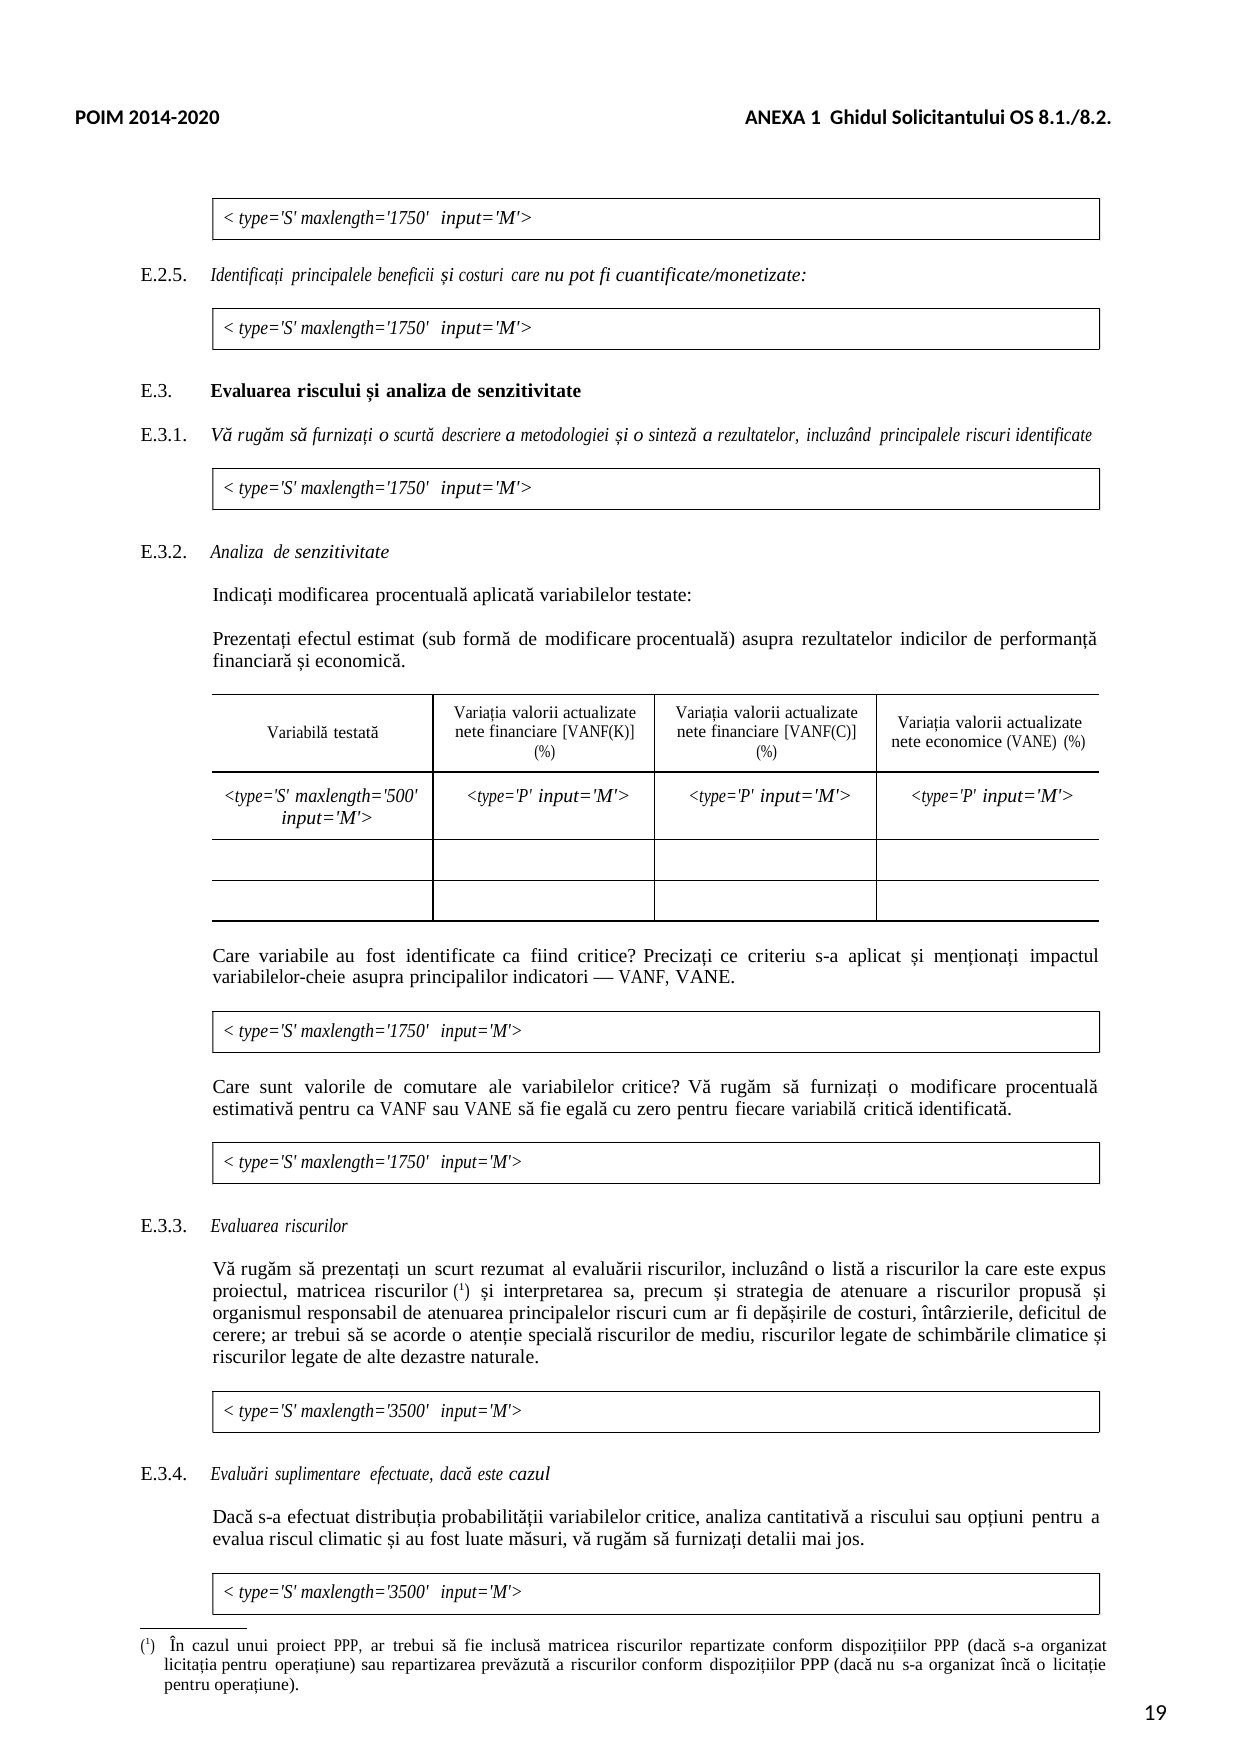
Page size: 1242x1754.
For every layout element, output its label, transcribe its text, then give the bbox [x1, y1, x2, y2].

text E.3. Evaluarea riscului și analiza de senzitivitate [140, 379, 1169, 402]
table_cell [434, 840, 654, 879]
text < type='S' maxlength='1750' input='M'> [222, 1019, 530, 1042]
text E.3.4. Evaluări suplimentare efectuate, dacă este cazul [140, 1462, 1169, 1484]
text E.3.1. Vă rugăm să furnizați o scurtă descriere a metodologiei și o sinteză a rezultatelor, incluzând principalele riscuri identificate [140, 423, 1169, 446]
text E.3.2. Analiza de senzitivitate [140, 539, 1169, 562]
text E.3.3. Evaluarea riscurilor [140, 1214, 1169, 1236]
table_cell [434, 881, 654, 920]
text (1) În cazul unui proiect PPP, ar trebui să fie inclusă matricea riscurilor repartizate conform dispozițiilor PPP (dacă s-a organizat licitația pentru operațiune) sau repartizarea prevăzută a riscurilor conform dispozițiilor PPP (dacă nu s-a organizat încă o licitație pentru operațiune). [140, 1636, 1107, 1694]
table_cell [212, 881, 432, 920]
table_cell [655, 881, 876, 920]
text < type='S' maxlength='1750' input='M'> [222, 476, 1169, 499]
table_cell [877, 840, 1099, 879]
table_cell <type='P' input='M'> [655, 773, 876, 839]
text Care sunt valorile de comutare ale variabilelor critice? Vă rugăm să furnizați o modificare procentuală estimativă pentru ca VANF sau VANE să fie egală cu zero pentru fiecare variabilă critică identificată. [212, 1076, 1107, 1120]
table_cell <type='P' input='M'> [434, 773, 654, 839]
table_cell <type='P' input='M'> [877, 773, 1099, 839]
table_header Variabilă testată [212, 695, 432, 771]
text < type='S' maxlength='1750' input='M'> [222, 1150, 530, 1173]
text E.2.5. Identificați principalele beneficii și costuri care nu pot fi cuantificate/monetizate: [140, 262, 1169, 285]
text Prezentați efectul estimat (sub formă de modificare procentuală) asupra rezultatelor indicilor de performanță financiară și economică. [212, 628, 1107, 671]
text Care variabile au fost identificate ca fiind critice? Precizați ce criteriu s-a aplicat și menționați impactul variabilelor-cheie asupra principalilor indicatori — VANF, VANE. [212, 944, 1107, 988]
text < type='S' maxlength='3500' input='M'> [222, 1398, 530, 1421]
table_cell [877, 881, 1099, 920]
table_cell <type='S' maxlength='500' input='M'> [212, 773, 432, 839]
table_cell [212, 840, 432, 879]
text Indicați modificarea procentuală aplicată variabilelor testate: [212, 583, 1169, 606]
text Dacă s-a efectuat distribuția probabilității variabilelor critice, analiza cantitativă a riscului sau opțiuni pentru a evalua riscul climatic și au fost luate măsuri, vă rugăm să furnizați detalii mai jos. [212, 1506, 1107, 1550]
text < type='S' maxlength='1750' input='M'> [222, 206, 1169, 229]
table_header Variația valorii actualizate nete financiare [VANF(K)] (%) [434, 695, 654, 771]
table_header Variația valorii actualizate nete economice (VANE) (%) [877, 695, 1099, 771]
text < type='S' maxlength='3500' input='M'> [222, 1581, 530, 1603]
table_cell [655, 840, 876, 879]
table_header Variația valorii actualizate nete financiare [VANF(C)] (%) [655, 695, 876, 771]
text < type='S' maxlength='1750' input='M'> [222, 316, 1169, 339]
text Vă rugăm să prezentați un scurt rezumat al evaluării riscurilor, incluzând o listă a riscurilor la care este expus proiectul, matricea riscurilor (1) și interpretarea sa, precum și strategia de atenuare a riscurilor propusă și organismul responsabil de atenuarea principalelor riscuri cum ar fi depășirile de costuri, întârzierile, deficitul de cerere; ar trebui să se acorde o atenție specială riscurilor de mediu, riscurilor legate de schimbările climatice și riscurilor legate de alte dezastre naturale. [212, 1258, 1107, 1368]
